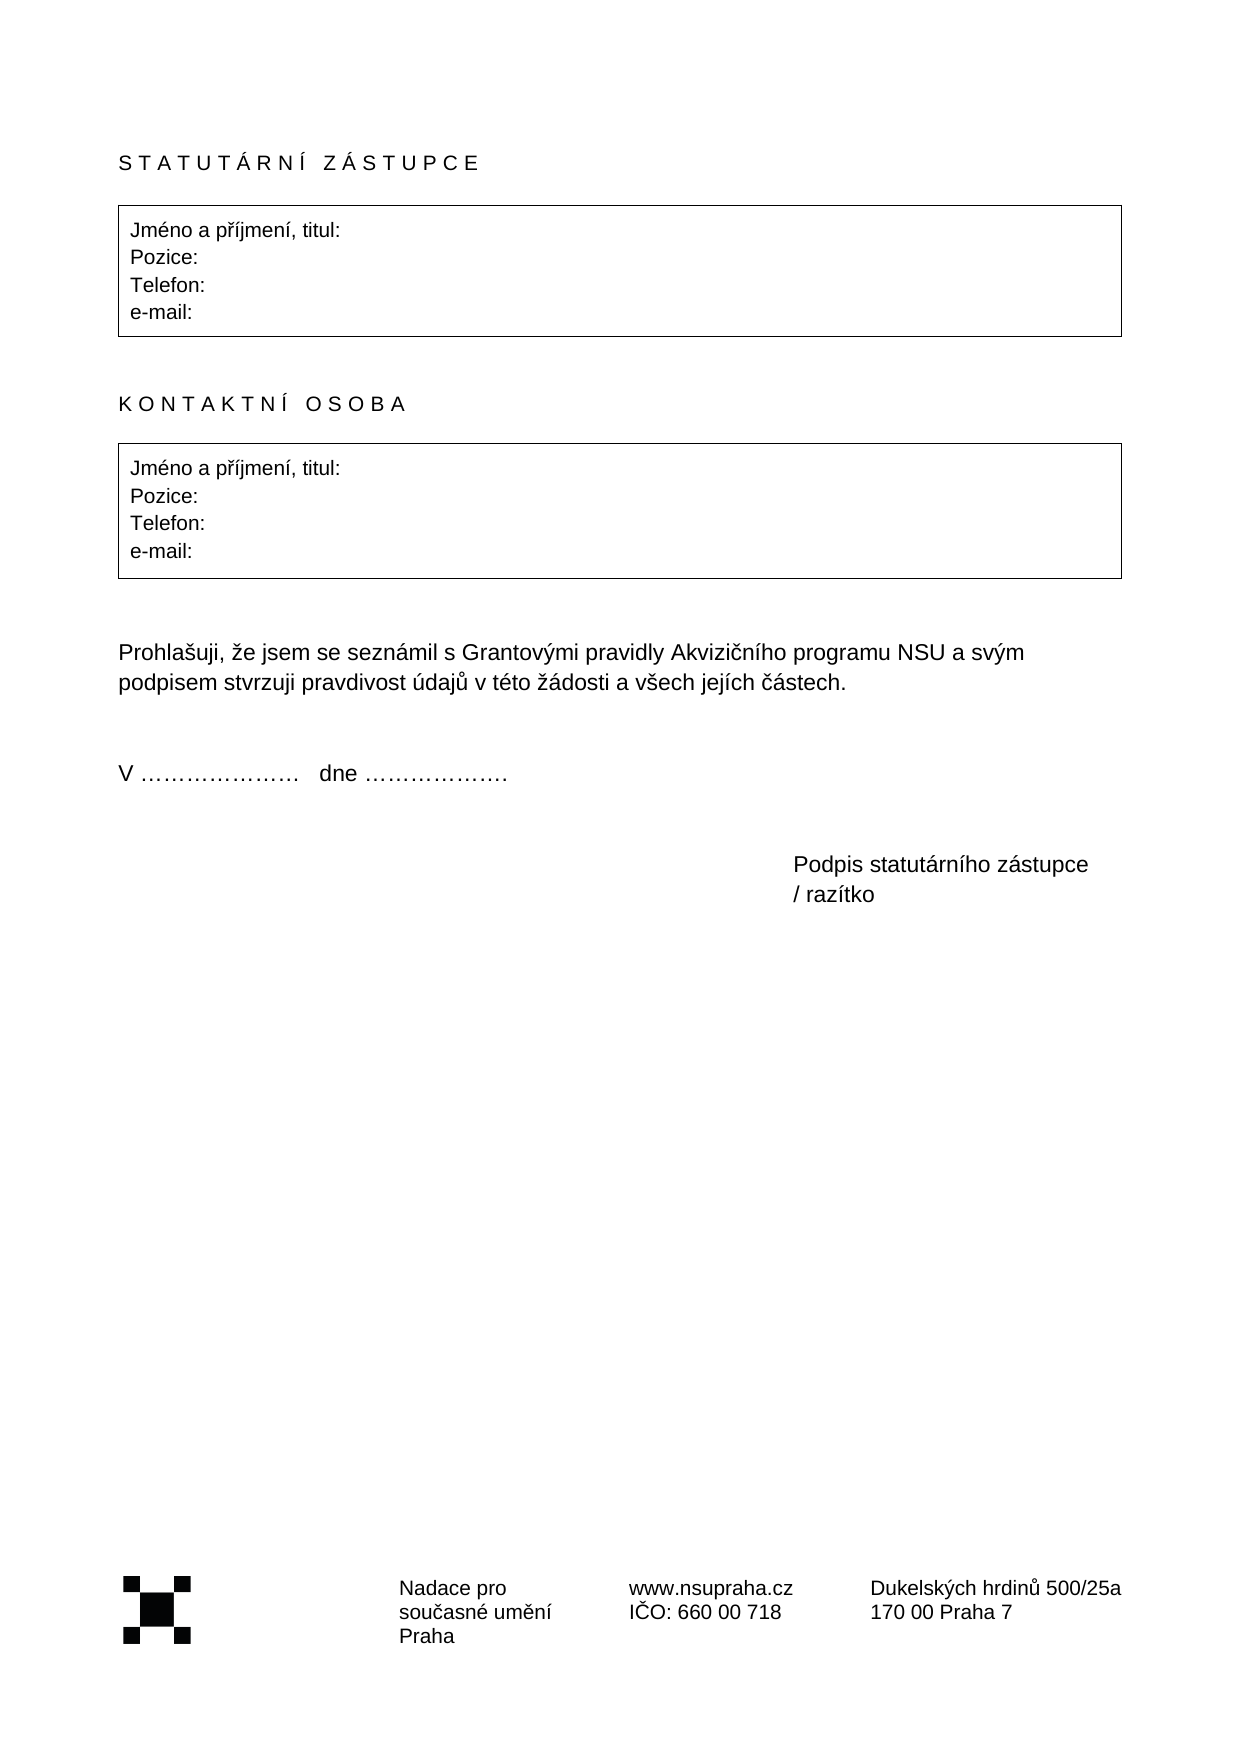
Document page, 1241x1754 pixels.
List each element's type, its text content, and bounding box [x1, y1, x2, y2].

table_header Jméno a příjmení, titul: Pozice: Telefon: e-mail: [119, 444, 1121, 578]
text Prohlašuji, že jsem se seznámil s Grantovými pravidly Akvizičního programu NSU a svým podpisem stvrzuji pravdivost údajů v této žádosti a všech jejích částech. [118, 639, 1122, 696]
text / razítko [718, 881, 1122, 907]
table_header Jméno a příjmení, titul: Pozice: Telefon: e-mail: [119, 206, 1121, 336]
text Podpis statutárního zástupce [718, 851, 1122, 877]
picture [123, 1576, 191, 1644]
text V ………………… dne ………………. [118, 760, 1122, 786]
text Statutární zástupce [118, 150, 1122, 174]
text Kontaktní osobA [118, 392, 1122, 416]
